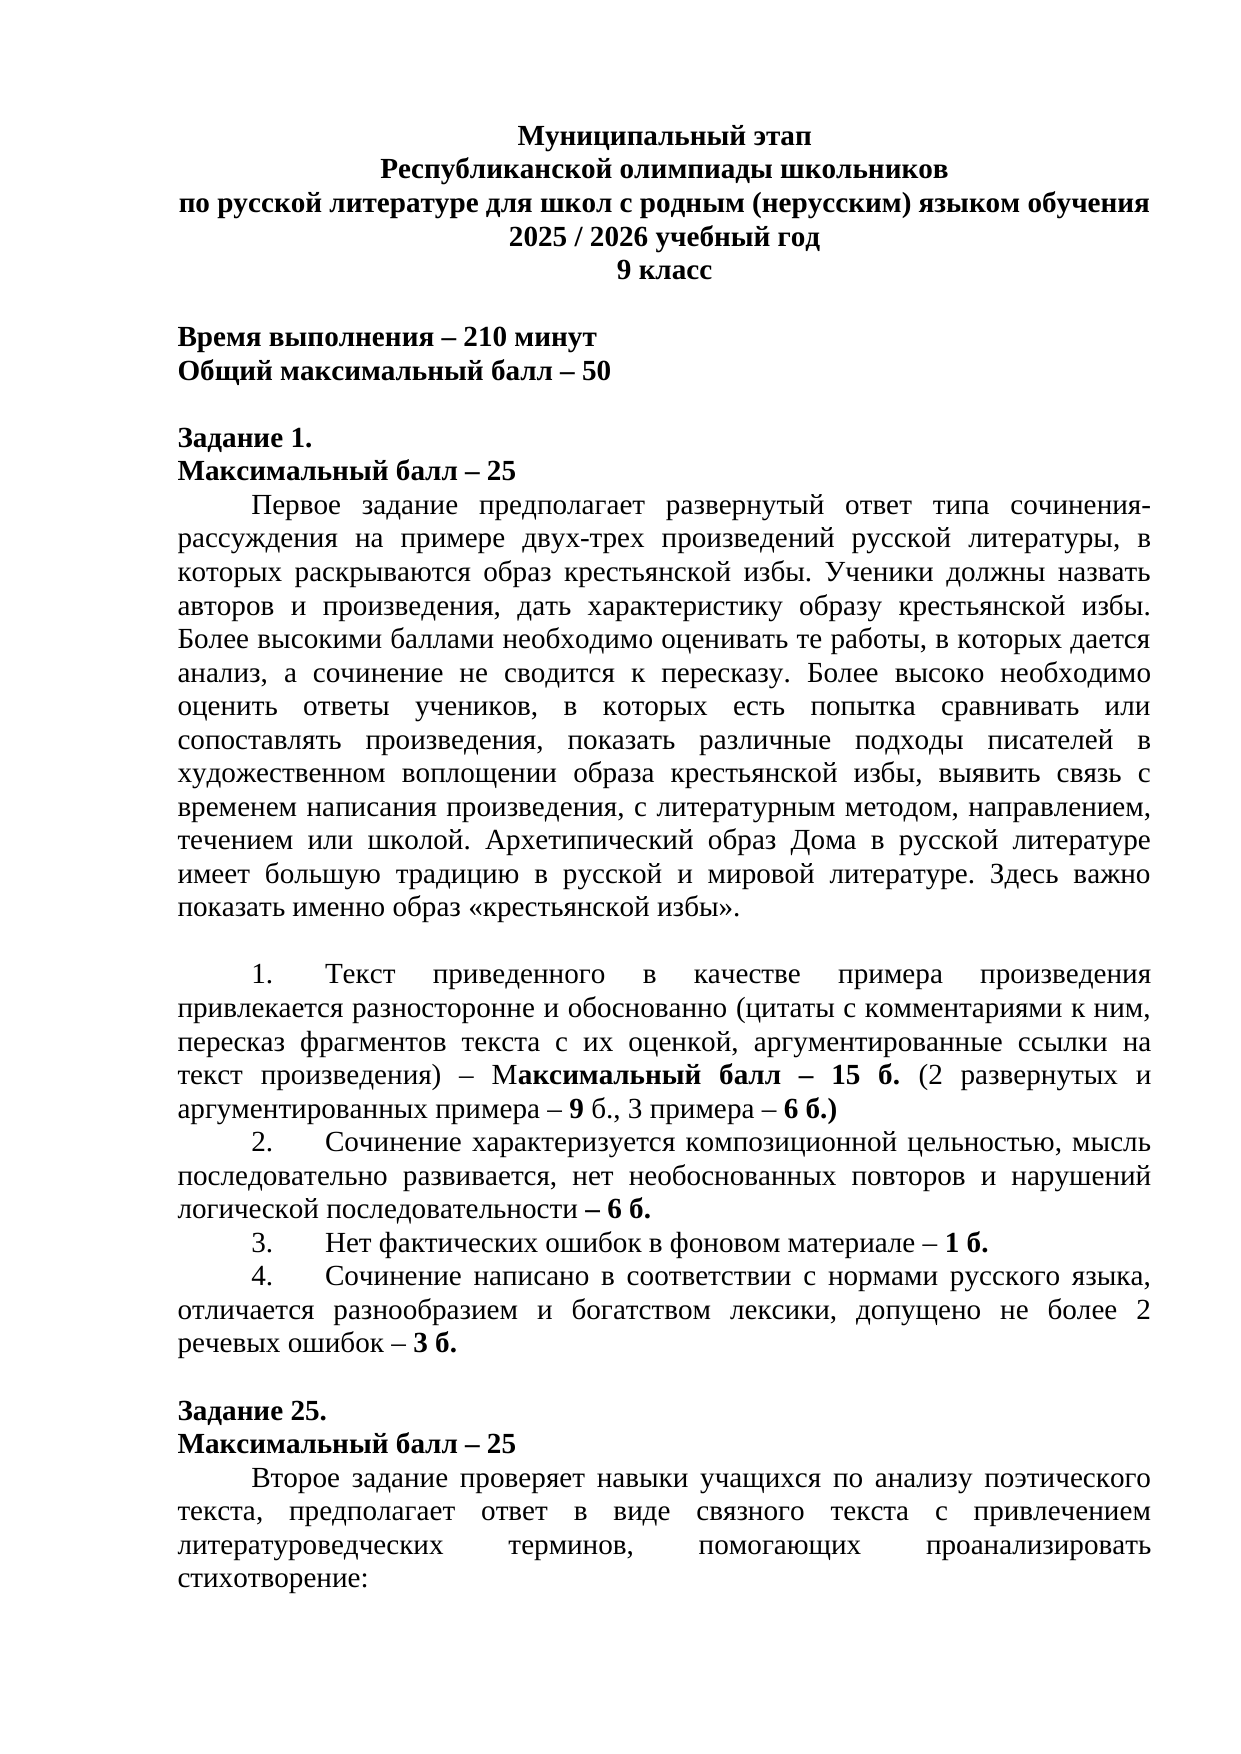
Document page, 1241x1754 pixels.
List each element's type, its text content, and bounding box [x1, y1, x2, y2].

list Текст приведенного в качестве примера произведения привлекается разносторонне и обоснованно (цитаты с комментариями к ним, пересказ фрагментов текста с их оценкой, аргументированные ссылки на текст произведения) – Максимальный балл – 15 б. (2 развернутых и аргументированных примера – 9 б., 3 примера – 6 б.) [177, 957, 1152, 1124]
text Муниципальный этап [177, 118, 1152, 152]
text Республиканской олимпиады школьников [177, 152, 1152, 185]
list Нет фактических ошибок в фоновом материале – 1 б. [177, 1225, 1152, 1258]
text Второе задание проверяет навыки учащихся по анализу поэтического текста, предполагает ответ в виде связного текста с привлечением литературоведческих терминов, помогающих проанализировать стихотворение: [177, 1460, 1152, 1594]
list Сочинение характеризуется композиционной цельностью, мысль последовательно развивается, нет необоснованных повторов и нарушений логической последовательности – 6 б. [177, 1124, 1152, 1225]
text по русской литературе для школ с родным (нерусским) языком обучения [177, 185, 1152, 219]
text Максимальный балл – 25 [177, 453, 1152, 487]
text Время выполнения – 210 минут [177, 319, 1152, 353]
text Максимальный балл – 25 [177, 1426, 1152, 1460]
text Первое задание предполагает развернутый ответ типа сочинения-рассуждения на примере двух-трех произведений русской литературы, в которых раскрываются образ крестьянской избы. Ученики должны назвать авторов и произведения, дать характеристику образу крестьянской избы. Более высокими баллами необходимо оценивать те работы, в которых дается анализ, а сочинение не сводится к пересказу. Более высоко необходимо оценить ответы учеников, в которых есть попытка сравнивать или сопоставлять произведения, показать различные подходы писателей в художественном воплощении образа крестьянской избы, выявить связь с временем написания произведения, с литературным методом, направлением, течением или школой. Архетипический образ Дома в русской литературе имеет большую традицию в русской и мировой литературе. Здесь важно показать именно образ «крестьянской избы». [177, 487, 1152, 923]
text Общий максимальный балл – 50 [177, 353, 1152, 386]
text Задание 1. [177, 420, 1152, 453]
text 9 класс [177, 252, 1152, 286]
text Задание 25. [177, 1393, 1152, 1426]
list Сочинение написано в соответствии с нормами русского языка, отличается разнообразием и богатством лексики, допущено не более 2 речевых ошибок – 3 б. [177, 1258, 1152, 1359]
text 2025 / 2026 учебный год [177, 219, 1152, 252]
